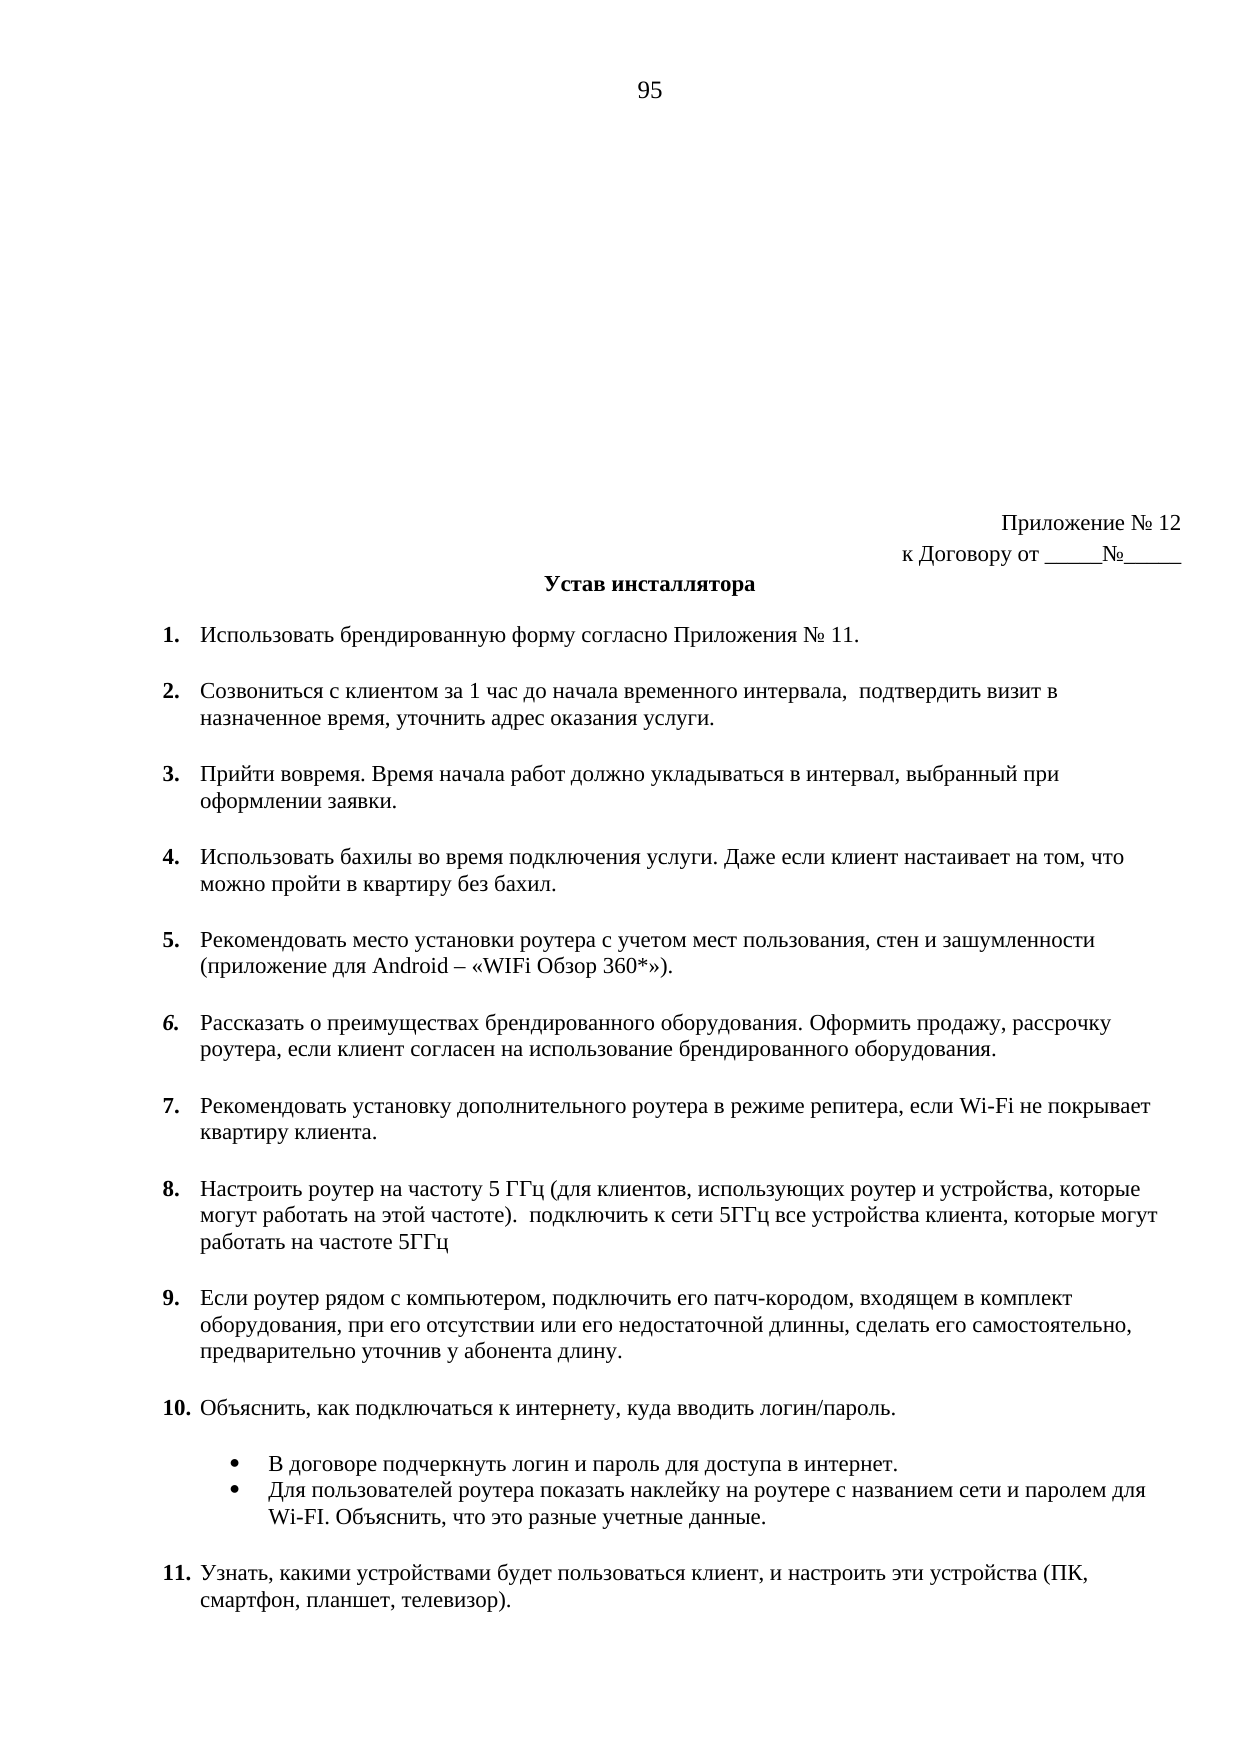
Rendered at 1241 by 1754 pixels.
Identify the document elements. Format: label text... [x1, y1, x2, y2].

text к Договору от _____№_____ [118, 540, 1181, 566]
list В договоре подчеркнуть логин и пароль для доступа в интернет. [231, 1450, 1181, 1476]
text Устав инсталлятора [118, 570, 1181, 596]
list Использовать бахилы во время подключения услуги. Даже если клиент настаивает на том, что можно пройти в квартиру без бахил. [162, 843, 1181, 896]
list Настроить роутер на частоту 5 ГГц (для клиентов, использующих роутер и устройства, которые могут работать на этой частоте). подключить к сети 5ГГц все устройства клиента, которые могут работать на частоте 5ГГц [162, 1175, 1181, 1254]
list Объяснить, как подключаться к интернету, куда вводить логин/пароль. [162, 1393, 1181, 1420]
list Рекомендовать установку дополнительного роутера в режиме репитера, если Wi-Fi не покрывает квартиру клиента. [162, 1092, 1181, 1145]
list Прийти вовремя. Время начала работ должно укладываться в интервал, выбранный при оформлении заявки. [162, 760, 1181, 813]
list Использовать брендированную форму согласно Приложения № 11. [162, 621, 1181, 647]
list Созвониться с клиентом за 1 час до начала временного интервала, подтвердить визит в назначенное время, уточнить адрес оказания услуги. [162, 677, 1181, 730]
list Если роутер рядом с компьютером, подключить его патч-кородом, входящем в комплект оборудования, при его отсутствии или его недостаточной длинны, сделать его самостоятельно, предварительно уточнив у абонента длину. [162, 1284, 1181, 1363]
list Для пользователей роутера показать наклейку на роутере с названием сети и паролем для Wi-FI. Объяснить, что это разные учетные данные. [231, 1476, 1181, 1529]
list Рассказать о преимуществах брендированного оборудования. Оформить продажу, рассрочку роутера, если клиент согласен на использование брендированного оборудования. [162, 1009, 1181, 1062]
list Рекомендовать место установки роутера с учетом мест пользования, стен и зашумленности (приложение для Android – «WIFi Обзор 360*»). [162, 926, 1181, 979]
text Приложение № 12 [118, 509, 1181, 536]
list Узнать, какими устройствами будет пользоваться клиент, и настроить эти устройства (ПК, смартфон, планшет, телевизор). [162, 1559, 1181, 1612]
